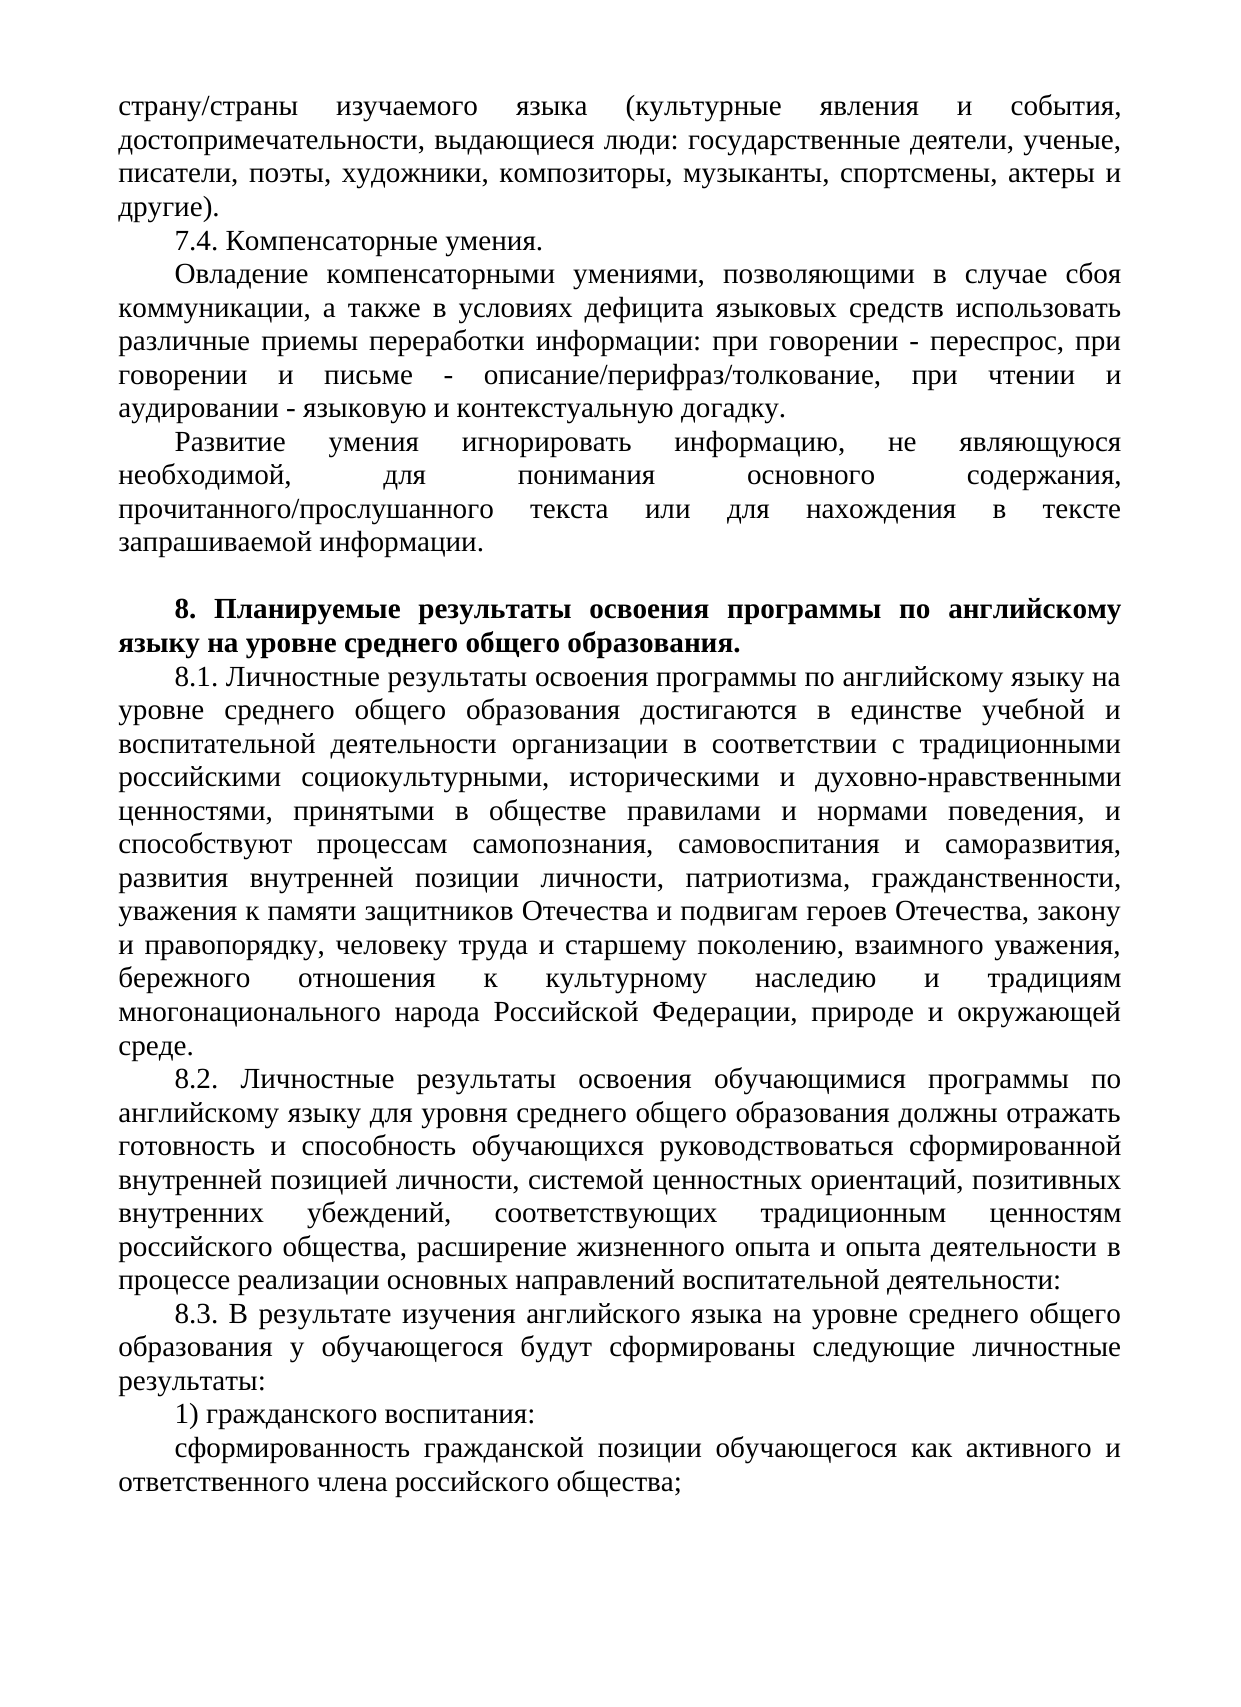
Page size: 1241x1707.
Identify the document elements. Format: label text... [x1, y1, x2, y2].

text 7.4. Компенсаторные умения. [118, 223, 1122, 256]
text 1) гражданского воспитания: [118, 1397, 1122, 1430]
text 8.3. В результате изучения английского языка на уровне среднего общего образования у обучающегося будут сформированы следующие личностные результаты: [118, 1296, 1122, 1397]
text 8.2. Личностные результаты освоения обучающимися программы по английскому языку для уровня среднего общего образования должны отражать готовность и способность обучающихся руководствоваться сформированной внутренней позицией личности, системой ценностных ориентаций, позитивных внутренних убеждений, соответствующих традиционным ценностям российского общества, расширение жизненного опыта и опыта деятельности в процессе реализации основных направлений воспитательной деятельности: [118, 1061, 1122, 1296]
text 8.1. Личностные результаты освоения программы по английскому языку на уровне среднего общего образования достигаются в единстве учебной и воспитательной деятельности организации в соответствии с традиционными российскими социокультурными, историческими и духовно-нравственными ценностями, принятыми в обществе правилами и нормами поведения, и способствуют процессам самопознания, самовоспитания и саморазвития, развития внутренней позиции личности, патриотизма, гражданственности, уважения к памяти защитников Отечества и подвигам героев Отечества, закону и правопорядку, человеку труда и старшему поколению, взаимного уважения, бережного отношения к культурному наследию и традициям многонационального народа Российской Федерации, природе и окружающей среде. [118, 659, 1122, 1061]
text сформированность гражданской позиции обучающегося как активного и ответственного члена российского общества; [118, 1430, 1122, 1497]
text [118, 88, 1122, 223]
text Овладение компенсаторными умениями, позволяющими в случае сбоя коммуникации, а также в условиях дефицита языковых средств использовать различные приемы переработки информации: при говорении - переспрос, при говорении и письме - описание/перифраз/толкование, при чтении и аудировании - языковую и контекстуальную догадку. [118, 256, 1122, 424]
text 8. Планируемые результаты освоения программы по английскому языку на уровне среднего общего образования. [118, 592, 1122, 659]
text Развитие умения игнорировать информацию, не являющуюся необходимой, для понимания основного содержания, прочитанного/прослушанного текста или для нахождения в тексте запрашиваемой информации. [118, 424, 1122, 558]
